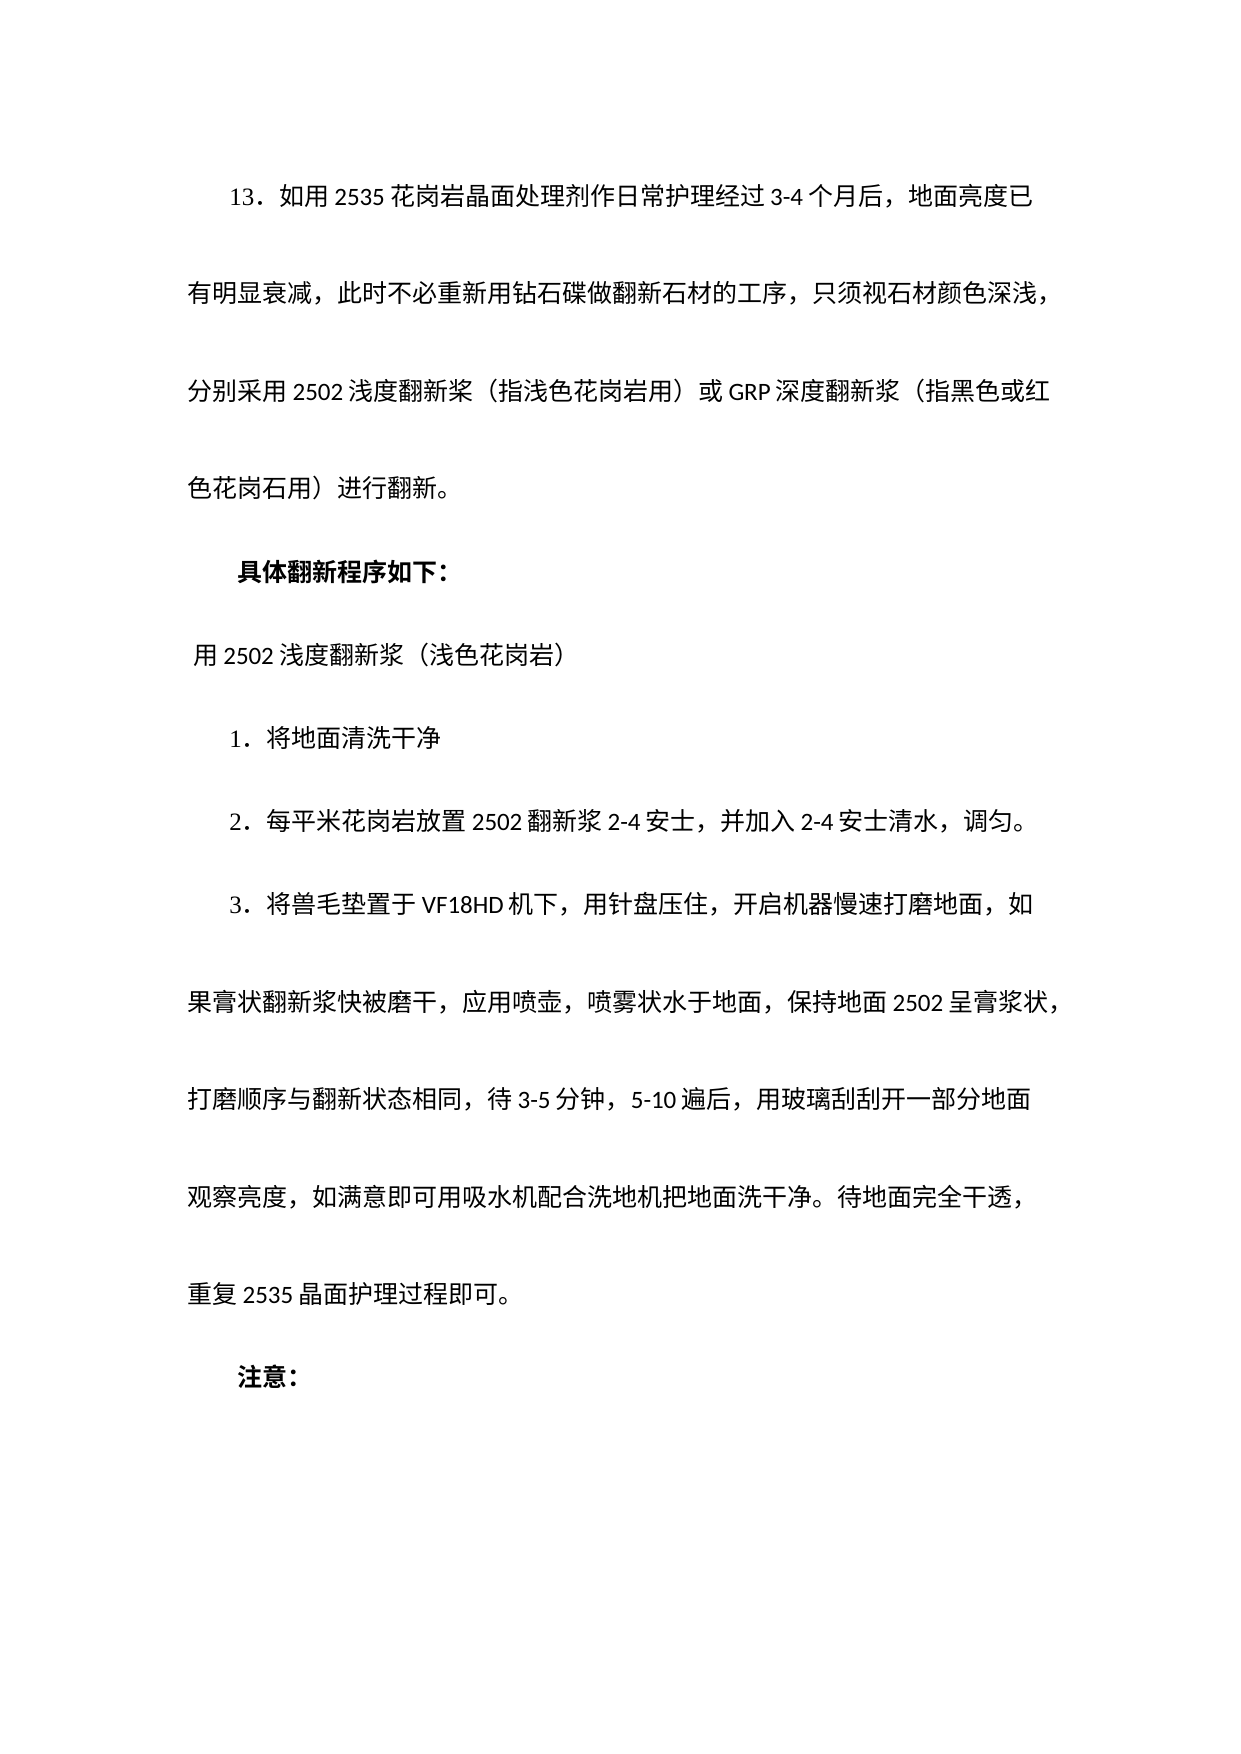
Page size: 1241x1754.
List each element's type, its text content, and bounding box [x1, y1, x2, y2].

list 每平米花岗岩放置2502翻新浆2-4安士，并加入2-4安士清水，调匀。 [187, 787, 1053, 852]
list 将地面清洗干净 [187, 704, 1053, 769]
list 如用2535花岗岩晶面处理剂作日常护理经过3-4个月后，地面亮度已有明显衰减，此时不必重新用钻石碟做翻新石材的工序，只须视石材颜色深浅，分别采用2502浅度翻新桨（指浅色花岗岩用）或GRP深度翻新浆（指黑色或红色花岗石用）进行翻新。 [187, 162, 1053, 519]
list 将兽毛垫置于VF18HD机下，用针盘压住，开启机器慢速打磨地面，如果膏状翻新浆快被磨干，应用喷壶，喷雾状水于地面，保持地面2502呈膏浆状，打磨顺序与翻新状态相同，待3-5分钟，5-10遍后，用玻璃刮刮开一部分地面观察亮度，如满意即可用吸水机配合洗地机把地面洗干净。待地面完全干透，重复2535晶面护理过程即可。 [187, 870, 1053, 1325]
text 注意： [237, 1343, 1053, 1408]
text 具体翻新程序如下： [237, 538, 1053, 603]
text 用2502浅度翻新浆（浅色花岗岩） [187, 621, 1053, 686]
